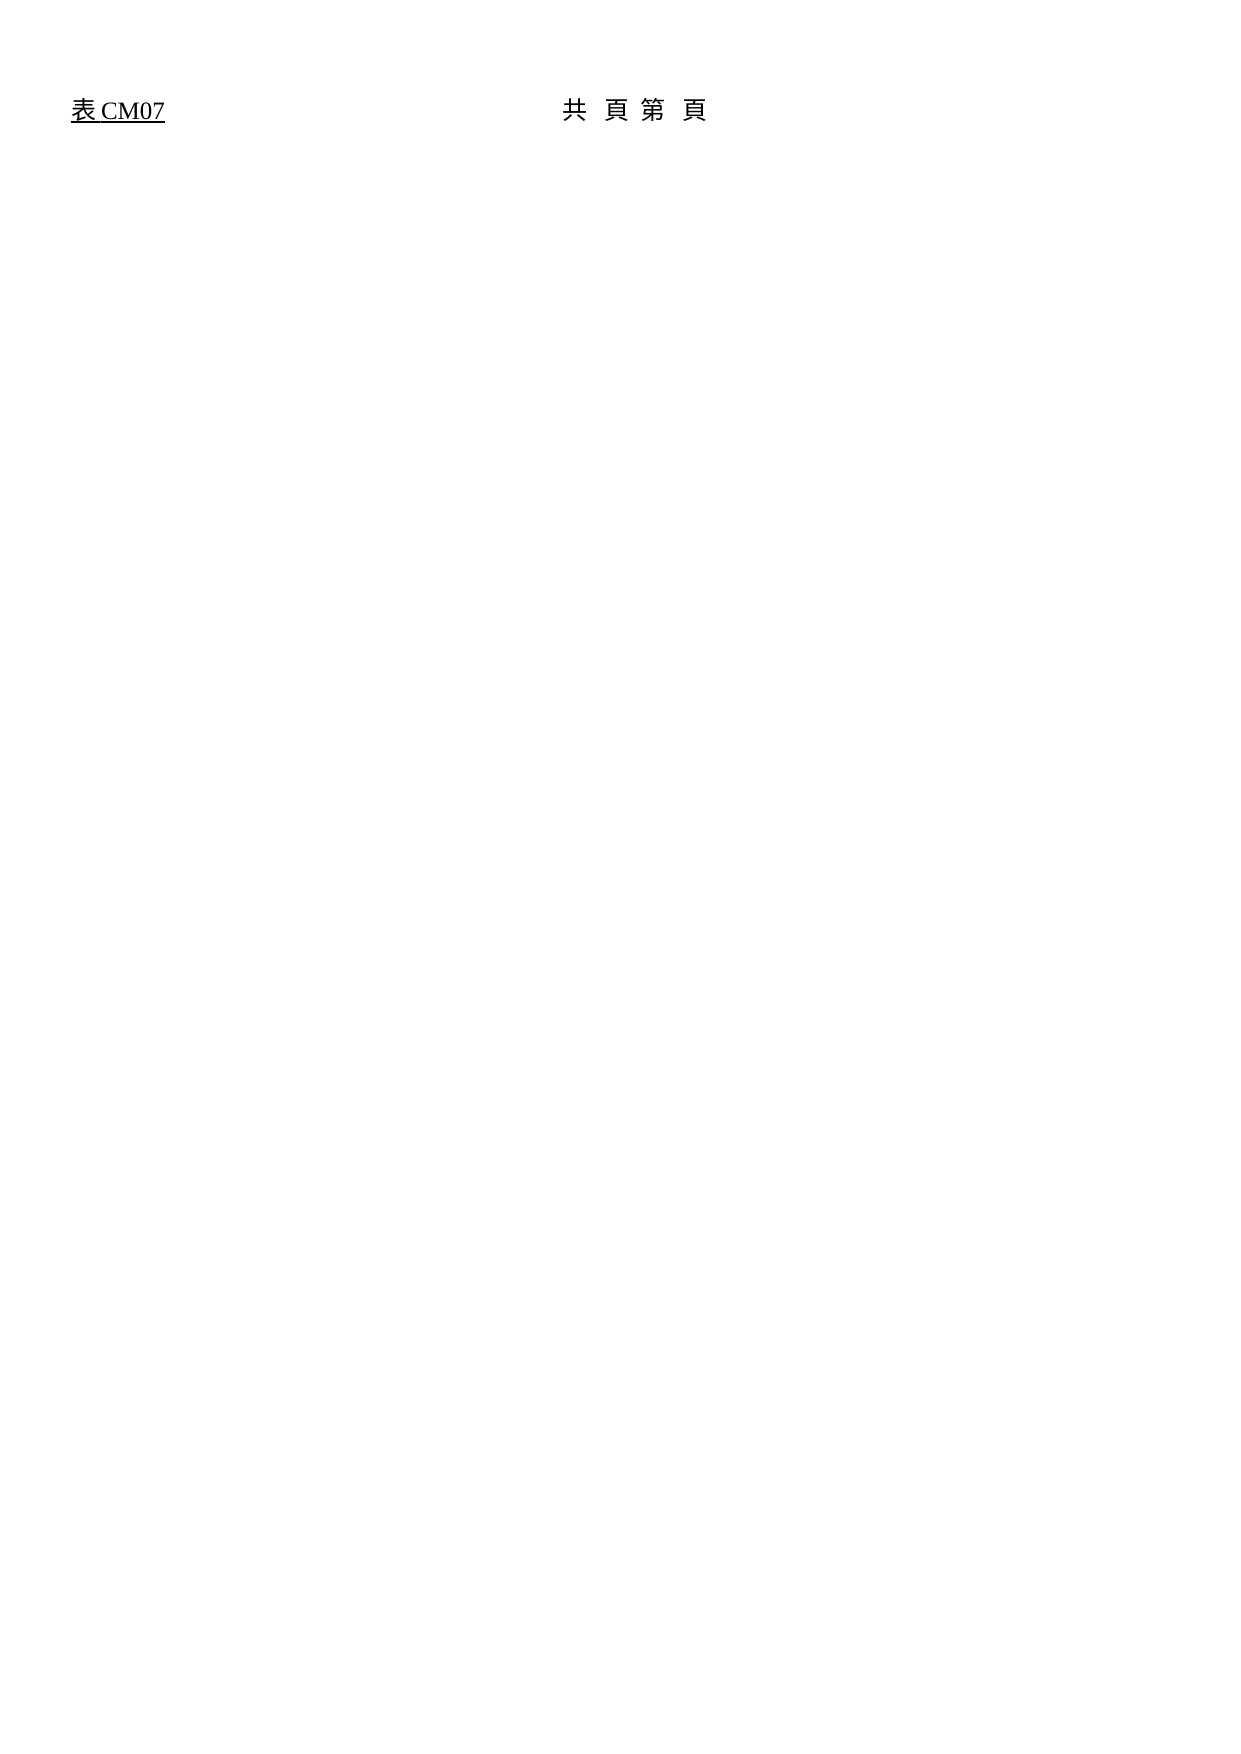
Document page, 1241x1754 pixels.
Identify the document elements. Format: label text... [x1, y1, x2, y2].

text 表CM07 共 頁 第 頁 [71, 89, 1169, 127]
